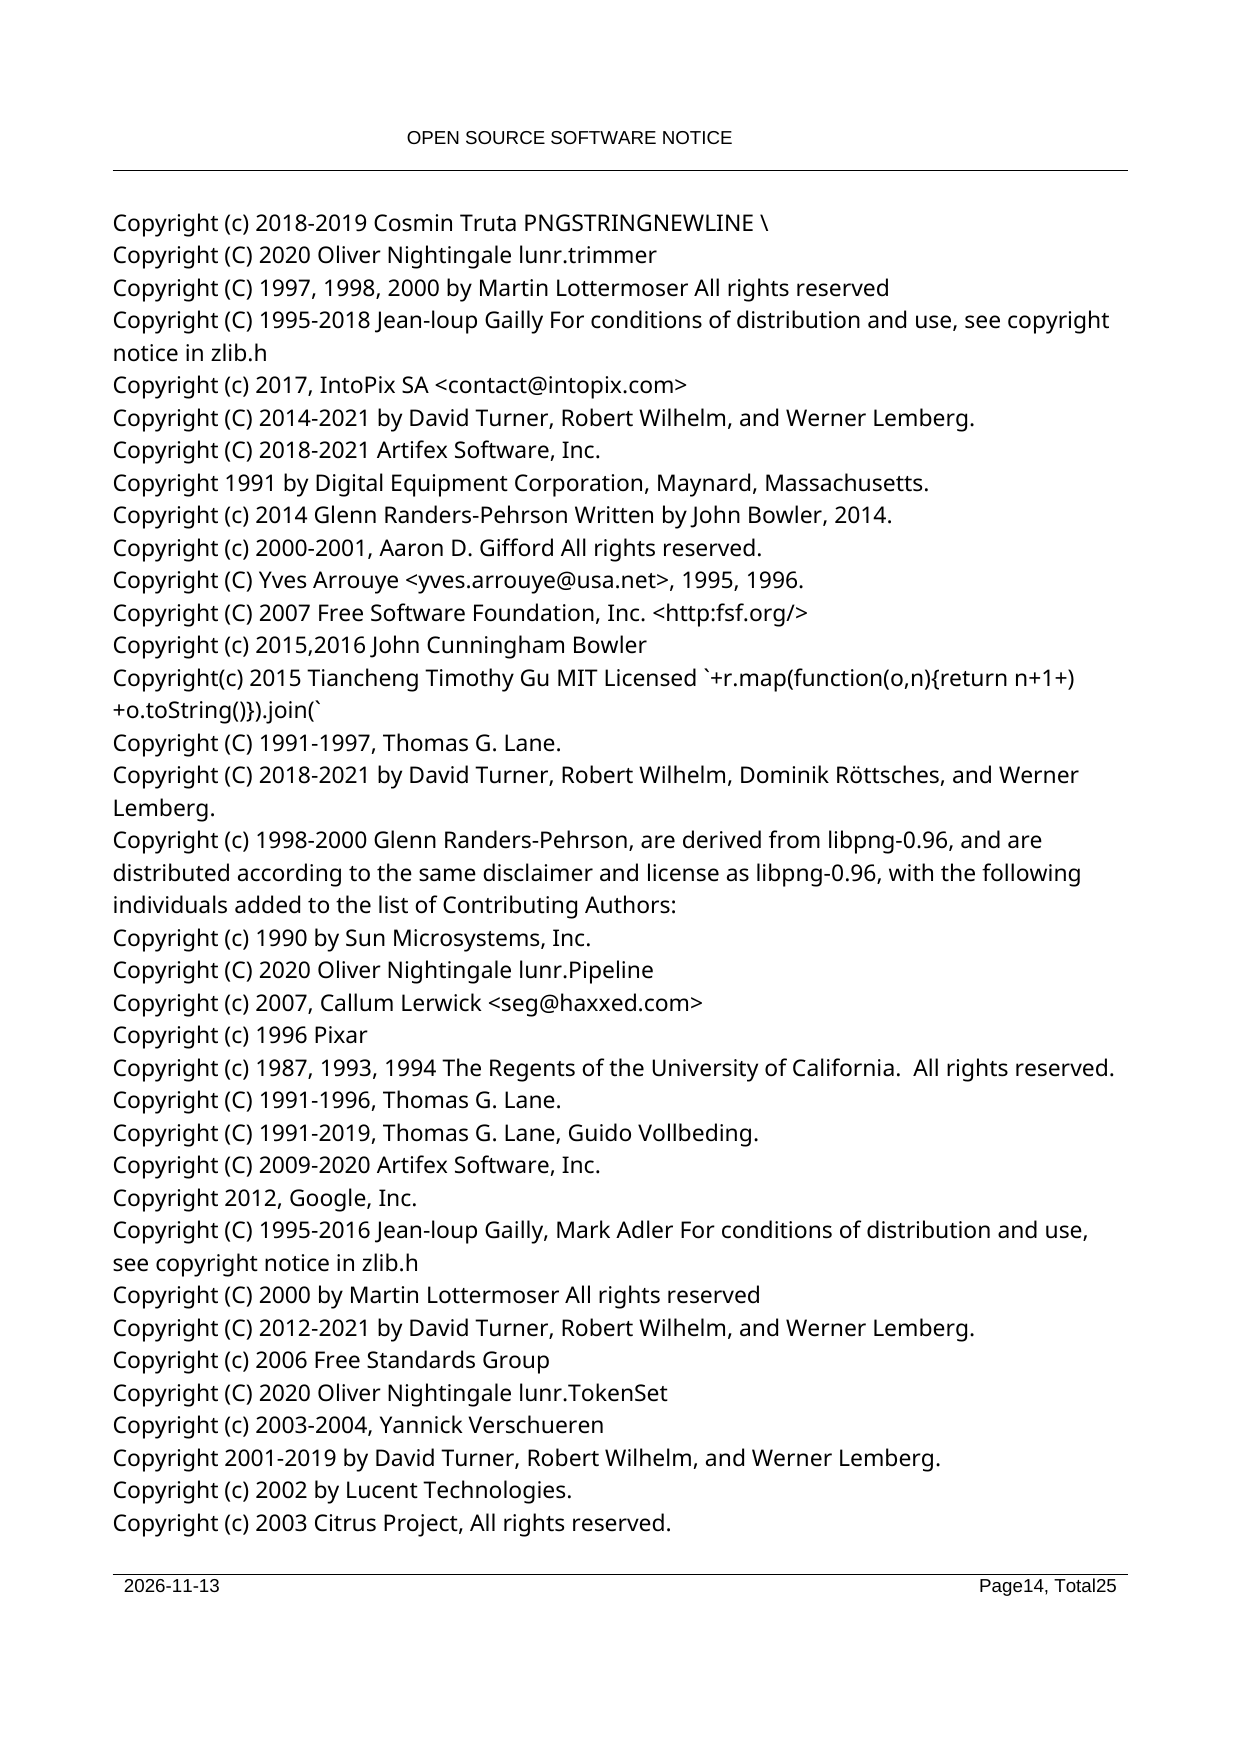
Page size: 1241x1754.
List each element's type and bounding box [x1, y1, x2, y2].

text [112, 206, 1128, 1571]
